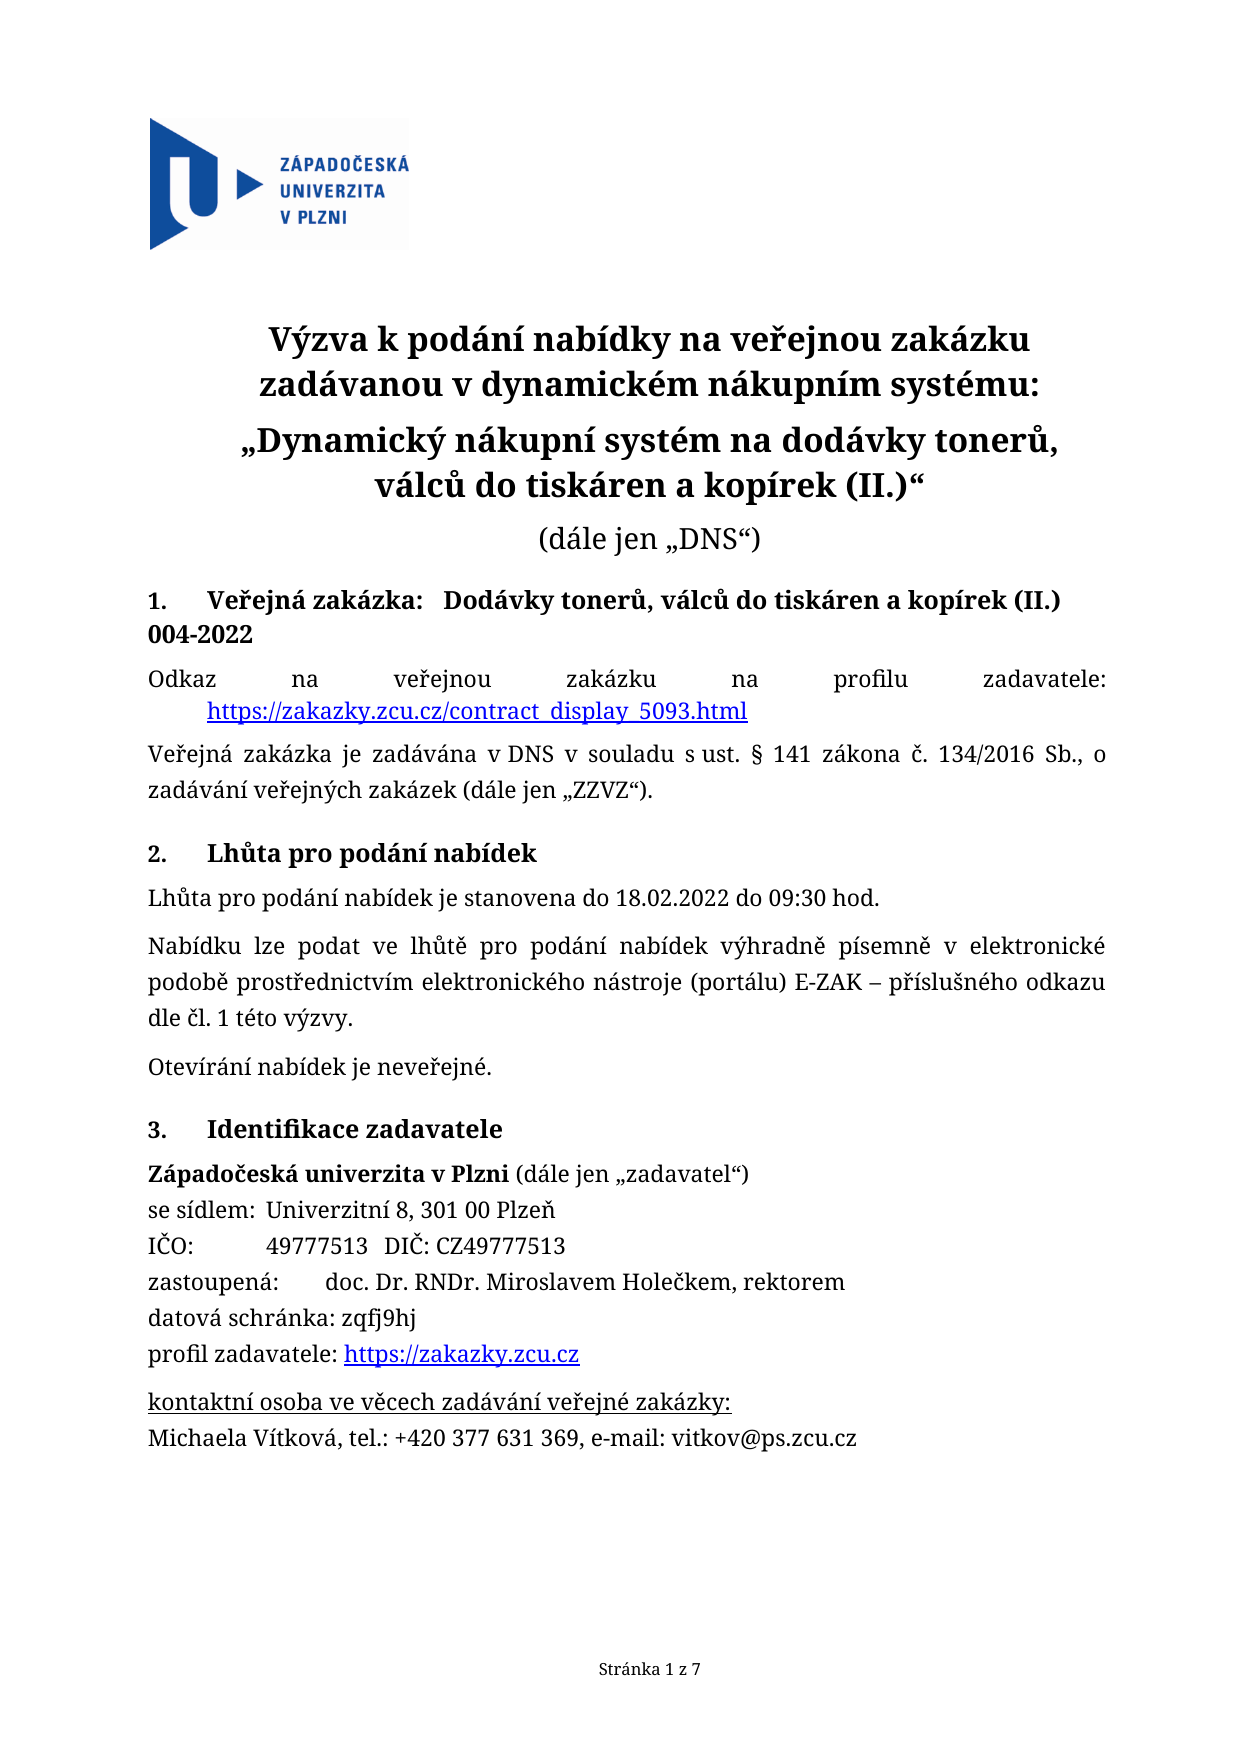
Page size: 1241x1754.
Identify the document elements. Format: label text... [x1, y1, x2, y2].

text Západočeská univerzita v Plzni (dále jen „zadavatel“) [148, 1158, 1107, 1189]
subtitle Lhůta pro podání nabídek [148, 835, 1107, 869]
picture [150, 118, 409, 250]
text Otevírání nabídek je neveřejné. [148, 1051, 1107, 1082]
text se sídlem: Univerzitní 8, 301 00 Plzeň [148, 1194, 1107, 1225]
text (dále jen „DNS“) [192, 518, 1107, 558]
text zastoupená: doc. Dr. RNDr. Miroslavem Holečkem, rektorem [148, 1266, 1107, 1297]
text Nabídku lze podat ve lhůtě pro podání nabídek výhradně písemně v elektronické podobě prostřednictvím elektronického nástroje (portálu) E-ZAK – příslušného odkazu dle čl. 1 této výzvy. [148, 930, 1107, 1033]
subtitle Identifikace zadavatele [148, 1112, 1107, 1146]
text profil zadavatele: https://zakazky.zcu.cz [148, 1338, 1107, 1369]
text IČO: 49777513 DIČ: CZ49777513 [148, 1230, 1107, 1261]
subtitle Veřejná zakázka: Dodávky tonerů, válců do tiskáren a kopírek (II.) 004-2022 [148, 583, 1107, 651]
text Výzva k podání nabídky na veřejnou zakázku zadávanou v dynamickém nákupním systému: [192, 316, 1107, 406]
text „Dynamický nákupní systém na dodávky tonerů, válců do tiskáren a kopírek (II.)“ [192, 417, 1107, 508]
text Veřejná zakázka je zadávána v DNS v souladu s ust. § 141 zákona č. 134/2016 Sb., o zadávání veřejných zakázek (dále jen „ZZVZ“). [148, 738, 1107, 806]
text datová schránka: zqfj9hj [148, 1302, 1107, 1333]
text Lhůta pro podání nabídek je stanovena do 18.02.2022 do 09:30 hod. [148, 882, 1107, 913]
text Odkaz na veřejnou zakázku na profilu zadavatele: https://zakazky.zcu.cz/contract_display_5093.html [148, 663, 1107, 726]
text kontaktní osoba ve věcech zadávání veřejné zakázky: [148, 1386, 1107, 1417]
text Michaela Vítková, tel.: +420 377 631 369, e-mail: vitkov@ps.zcu.cz [148, 1422, 1107, 1453]
